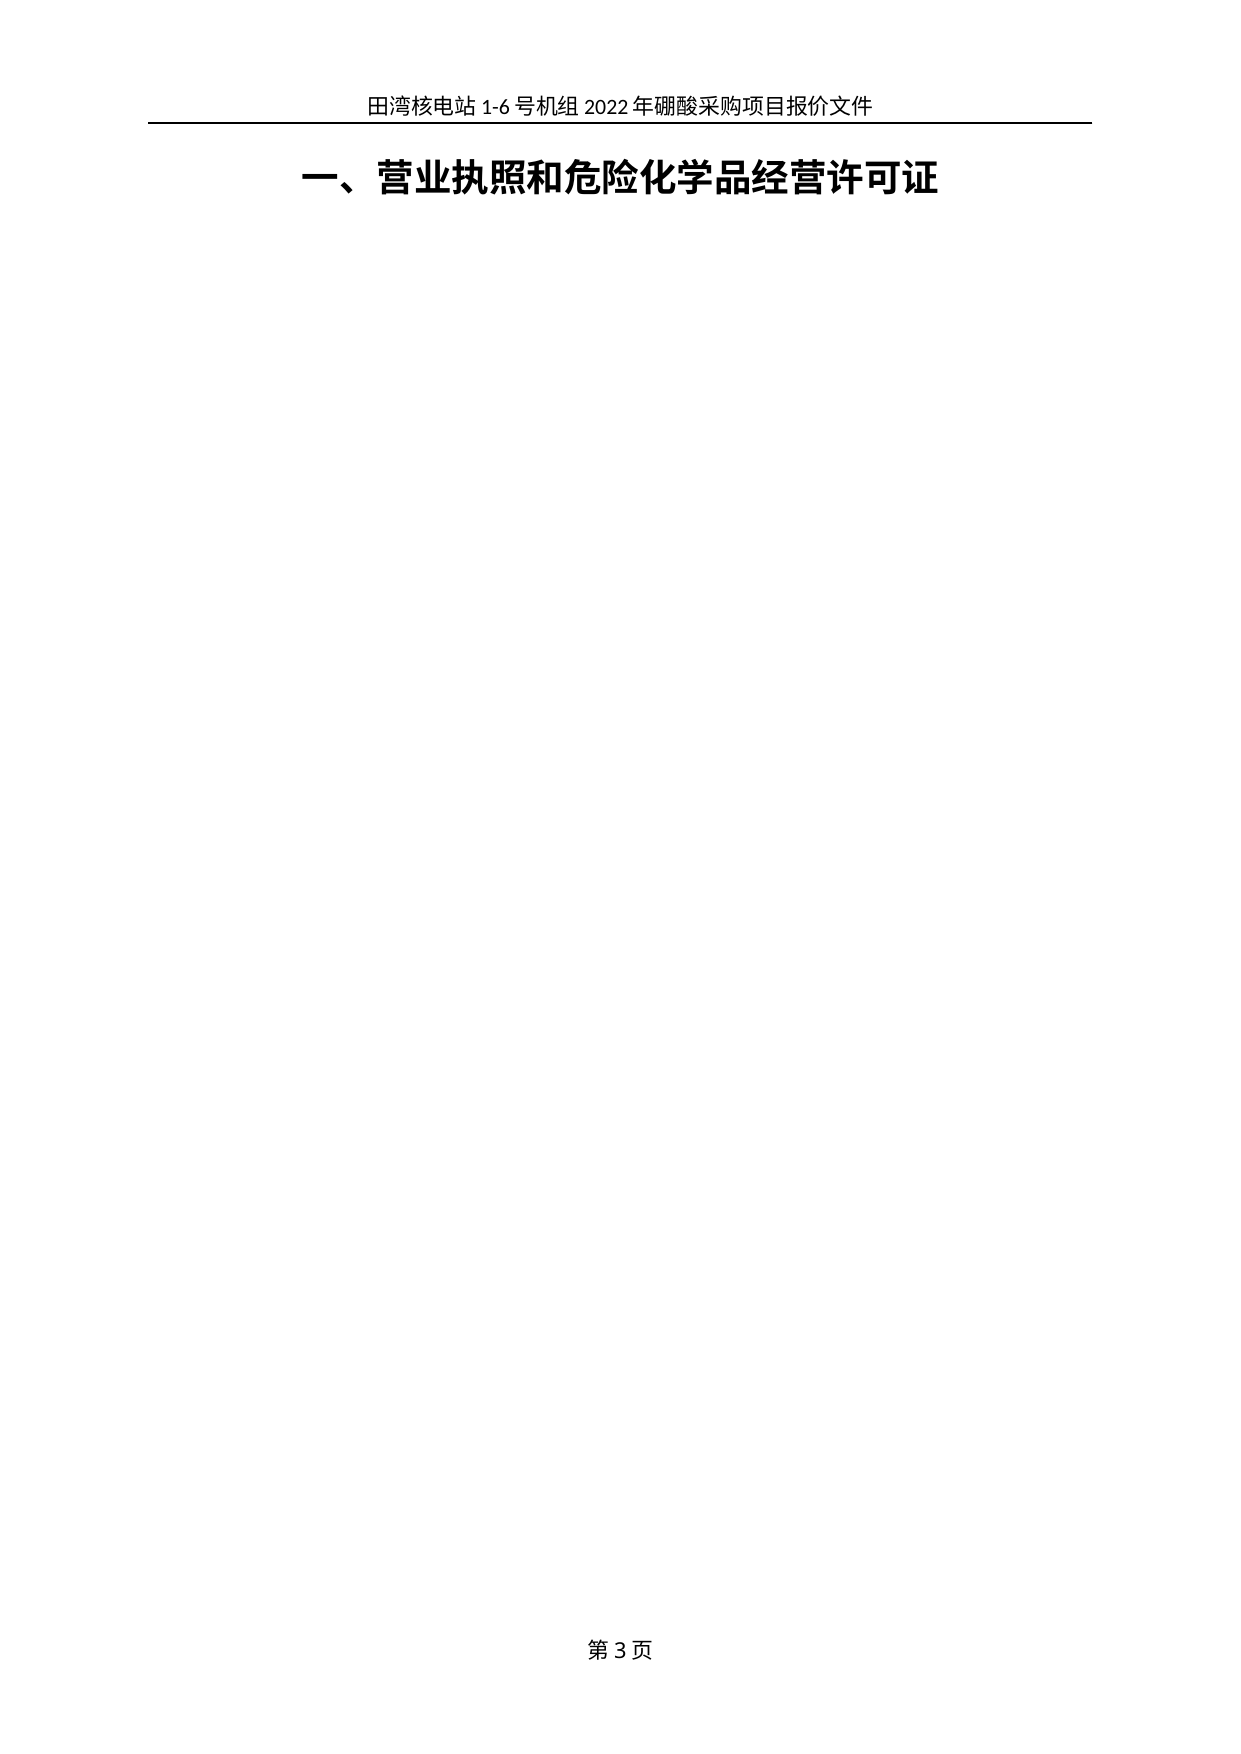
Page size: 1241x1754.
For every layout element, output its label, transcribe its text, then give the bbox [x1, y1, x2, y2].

text 一、营业执照和危险化学品经营许可证 [148, 148, 1092, 202]
